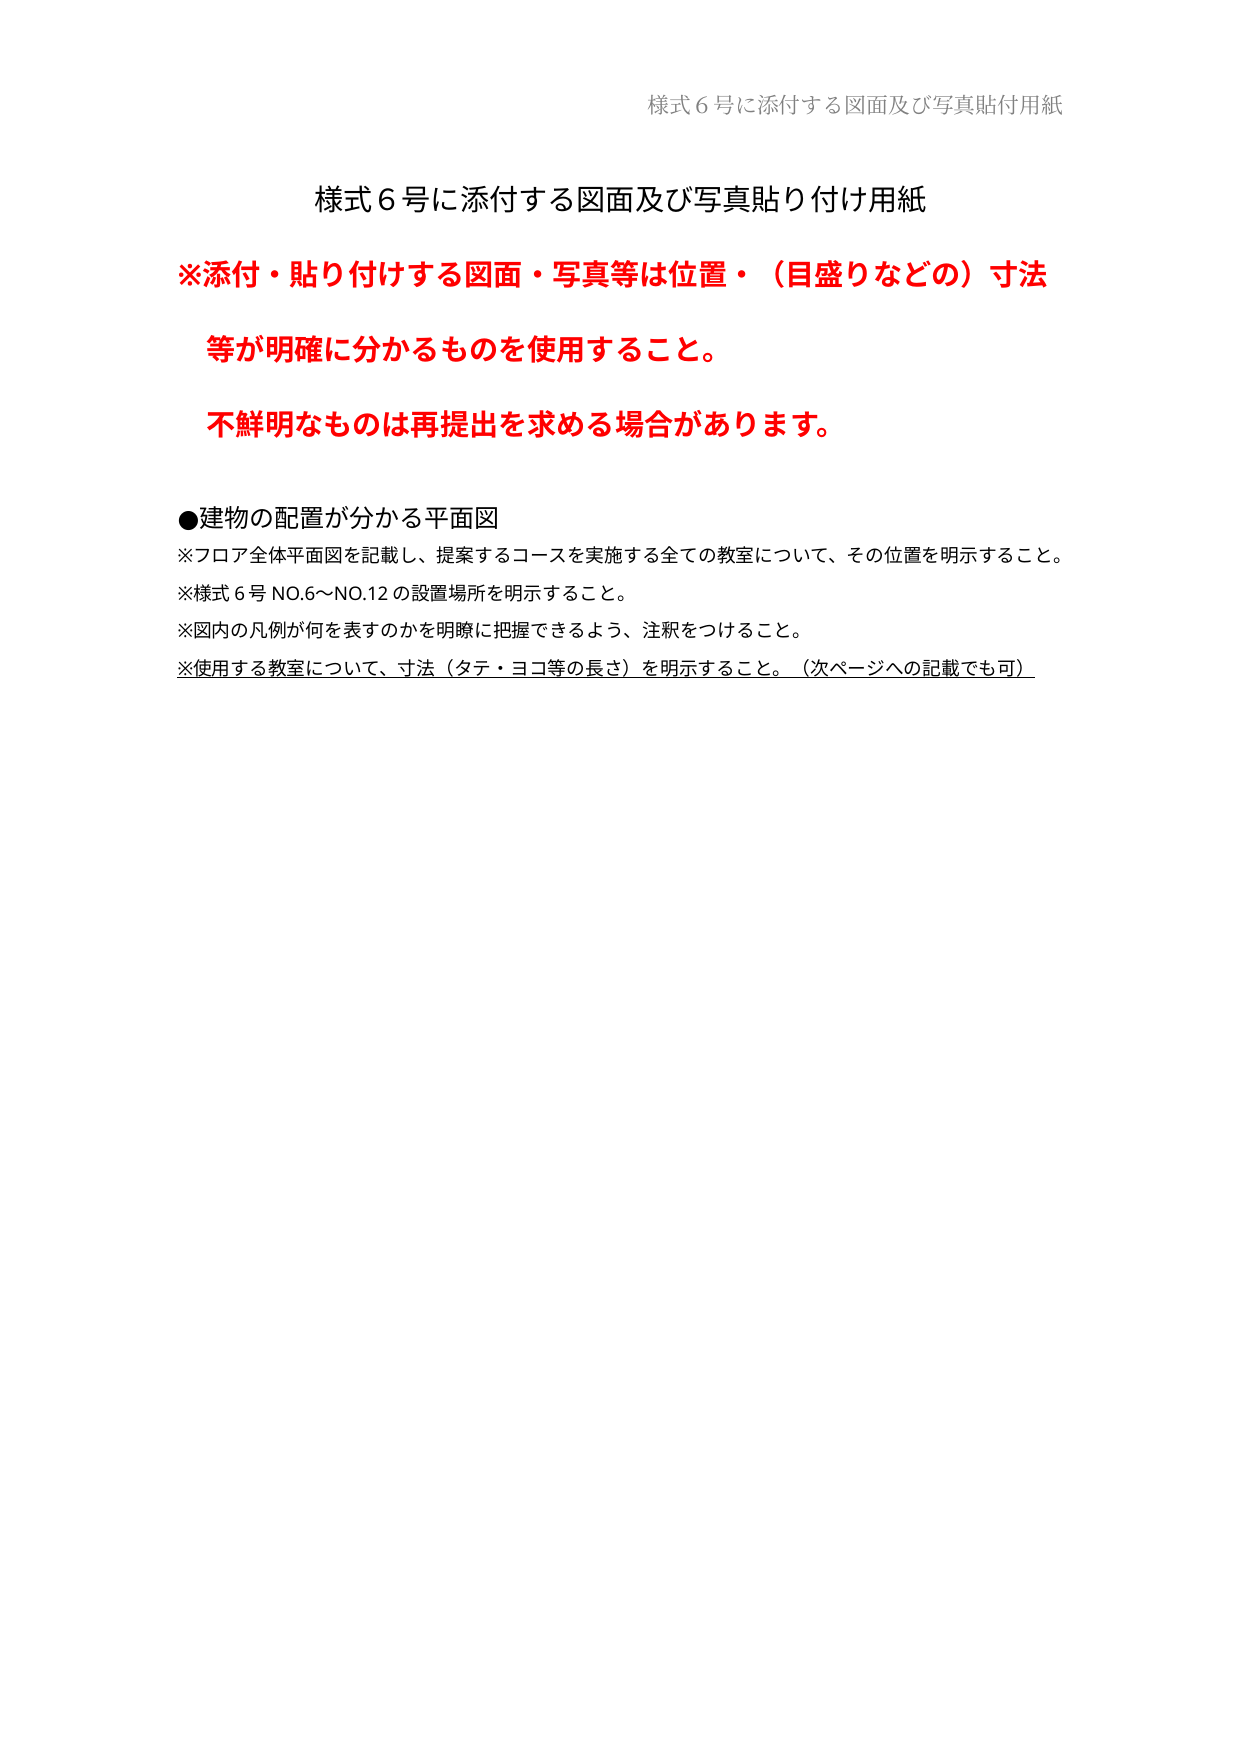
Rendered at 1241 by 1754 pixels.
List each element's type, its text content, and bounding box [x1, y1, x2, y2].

text ※図内の凡例が何を表すのかを明瞭に把握できるよう、注釈をつけること。 [177, 611, 1063, 648]
text ※使用する教室について、寸法（タテ・ヨコ等の長さ）を明示すること。（次ページへの記載でも可） [177, 648, 1063, 686]
text ※フロア全体平面図を記載し、提案するコースを実施する全ての教室について、その位置を明示すること。 [177, 536, 1063, 573]
text ※添付・貼り付けする図面・写真等は位置・（目盛りなどの）寸法等が明確に分かるものを使用すること。 [177, 236, 1063, 386]
text ※様式6号NO.6～NO.12の設置場所を明示すること。 [177, 573, 1063, 611]
text ●建物の配置が分かる平面図 [177, 498, 1063, 536]
text 不鮮明なものは再提出を求める場合があります。 [177, 386, 1063, 461]
text 様式６号に添付する図面及び写真貼り付け用紙 [177, 161, 1063, 236]
